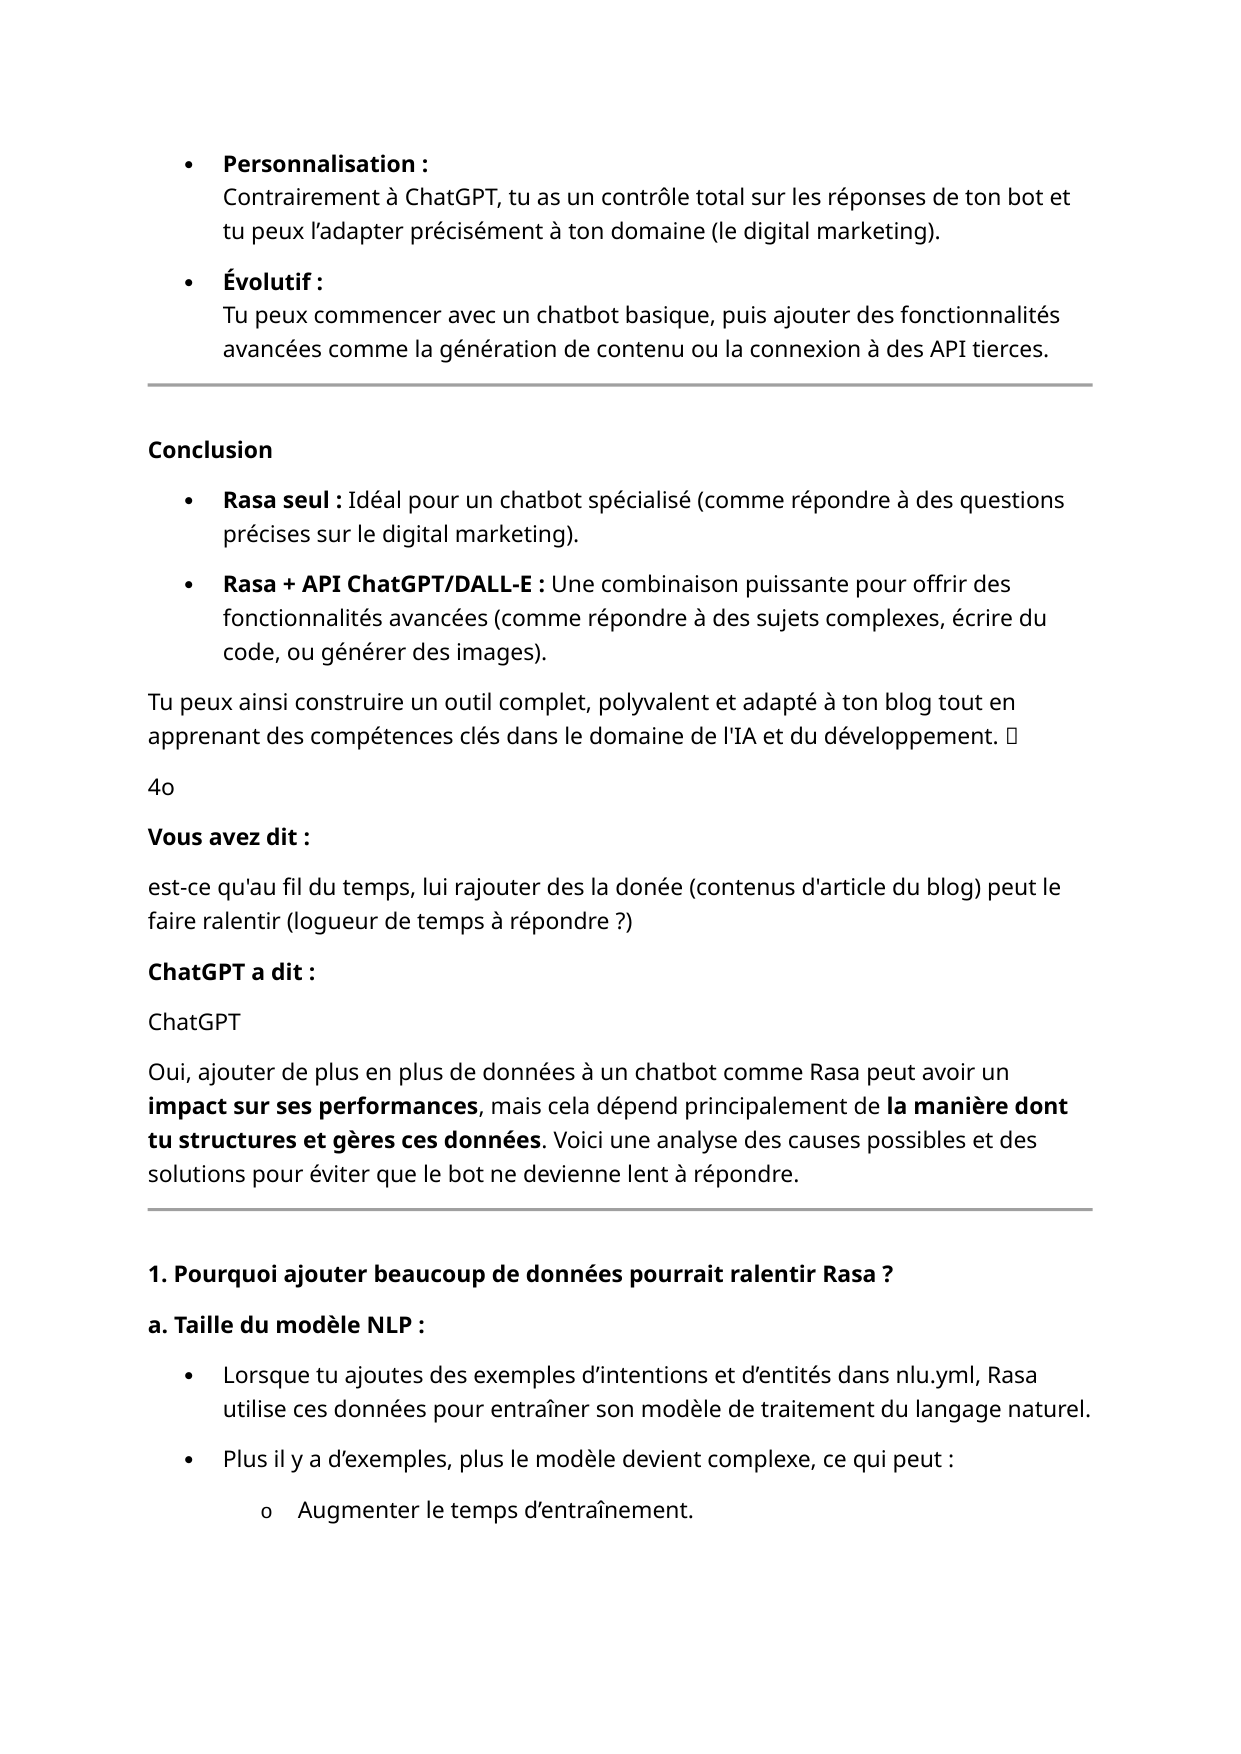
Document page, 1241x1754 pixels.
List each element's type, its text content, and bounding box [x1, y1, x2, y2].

text 1. Pourquoi ajouter beaucoup de données pourrait ralentir Rasa ? [148, 1258, 1093, 1290]
text Conclusion [148, 434, 1093, 465]
list Personnalisation : Contrairement à ChatGPT, tu as un contrôle total sur les réponses de ton bot et tu peux l’adapter précisément à ton domaine (le digital marketing). [185, 148, 1093, 246]
list Lorsque tu ajoutes des exemples d’intentions et d’entités dans nlu.yml, Rasa utilise ces données pour entraîner son modèle de traitement du langage naturel. [185, 1359, 1093, 1424]
text ChatGPT a dit : [148, 956, 1093, 987]
text ChatGPT [148, 1006, 1093, 1037]
text a. Taille du modèle NLP : [148, 1309, 1093, 1340]
text Tu peux ainsi construire un outil complet, polyvalent et adapté à ton blog tout en apprenant des compétences clés dans le domaine de l'IA et du développement. 🚀 [148, 686, 1093, 751]
text Vous avez dit : [148, 821, 1093, 852]
list Augmenter le temps d’entraînement. [260, 1494, 1093, 1525]
list Rasa seul : Idéal pour un chatbot spécialisé (comme répondre à des questions précises sur le digital marketing). [185, 484, 1093, 549]
list Plus il y a d’exemples, plus le modèle devient complexe, ce qui peut : [185, 1443, 1093, 1475]
text Oui, ajouter de plus en plus de données à un chatbot comme Rasa peut avoir un impact sur ses performances, mais cela dépend principalement de la manière dont tu structures et gères ces données. Voici une analyse des causes possibles et des solutions pour éviter que le bot ne devienne lent à répondre. [148, 1056, 1093, 1189]
list Rasa + API ChatGPT/DALL-E : Une combinaison puissante pour offrir des fonctionnalités avancées (comme répondre à des sujets complexes, écrire du code, ou générer des images). [185, 568, 1093, 667]
list Évolutif : Tu peux commencer avec un chatbot basique, puis ajouter des fonctionnalités avancées comme la génération de contenu ou la connexion à des API tierces. [185, 266, 1093, 364]
text est-ce qu'au fil du temps, lui rajouter des la donée (contenus d'article du blog) peut le faire ralentir (logueur de temps à répondre ?) [148, 871, 1093, 936]
text 4o [148, 771, 1093, 802]
